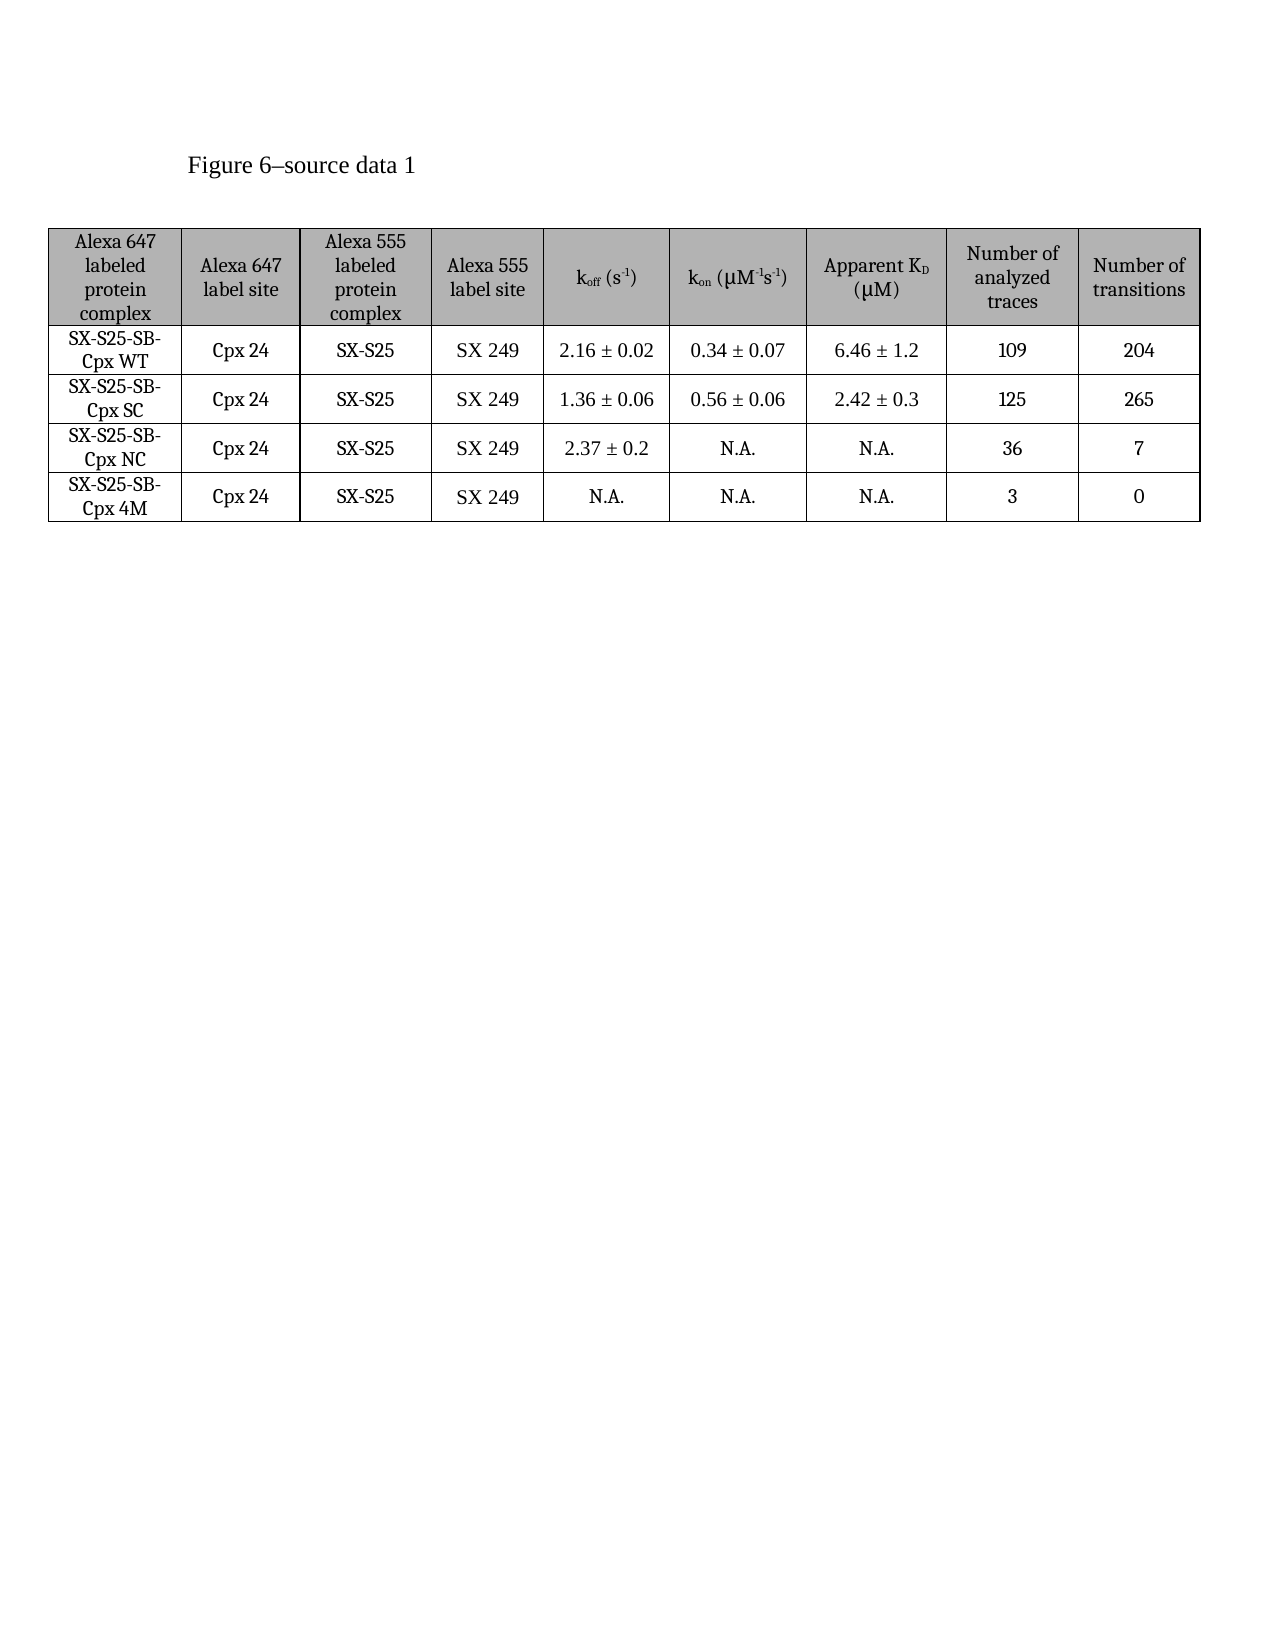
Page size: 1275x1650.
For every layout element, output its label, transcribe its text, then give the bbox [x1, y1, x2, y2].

table_cell N.A. [807, 424, 946, 472]
table_header Number of transitions [1079, 229, 1199, 325]
table_cell SX-S25 [301, 375, 431, 423]
table_header Alexa 647 label site [182, 229, 299, 325]
table_cell SX-S25 [301, 473, 431, 521]
table_cell Cpx 24 [182, 424, 299, 472]
table_cell 2.37 ± 0.2 [544, 424, 669, 472]
table_cell N.A. [544, 473, 669, 521]
table_cell SX 249 [432, 375, 543, 423]
table_cell 36 [947, 424, 1078, 472]
table_cell 6.46 ± 1.2 [807, 326, 946, 374]
table_cell SX 249 [432, 326, 543, 374]
table_cell 0.56 ± 0.06 [670, 375, 806, 423]
text Figure 6–source data 1 [187, 150, 1087, 179]
table_cell Cpx 24 [182, 326, 299, 374]
table_cell 204 [1079, 326, 1199, 374]
table_cell SX-S25 [301, 424, 431, 472]
table_cell SX 249 [432, 424, 543, 472]
table_header Alexa 555 label site [432, 229, 543, 325]
table_cell Cpx 24 [182, 473, 299, 521]
table_cell N.A. [807, 473, 946, 521]
table_header Alexa 647 labeled protein complex [49, 229, 181, 325]
table_cell N.A. [670, 473, 806, 521]
table_header Number of analyzed traces [947, 229, 1078, 325]
table_cell 2.16 ± 0.02 [544, 326, 669, 374]
table_header kon (μM-1s-1) [670, 229, 806, 325]
table_cell 1.36 ± 0.06 [544, 375, 669, 423]
table_cell SX 249 [432, 473, 543, 521]
table_cell Cpx 24 [182, 375, 299, 423]
table_cell SX-S25-SB-Cpx 4M [49, 473, 181, 521]
table_cell N.A. [670, 424, 806, 472]
table_cell 109 [947, 326, 1078, 374]
table_cell 265 [1079, 375, 1199, 423]
table_cell 2.42 ± 0.3 [807, 375, 946, 423]
table_cell SX-S25-SB-Cpx NC [49, 424, 181, 472]
table_header Alexa 555 labeled protein complex [301, 229, 431, 325]
table_cell 125 [947, 375, 1078, 423]
table_cell 0 [1079, 473, 1199, 521]
table_cell 3 [947, 473, 1078, 521]
table_cell SX-S25 [301, 326, 431, 374]
table_cell SX-S25-SB-Cpx SC [49, 375, 181, 423]
table_cell 7 [1079, 424, 1199, 472]
table_cell SX-S25-SB-Cpx WT [49, 326, 181, 374]
table_cell 0.34 ± 0.07 [670, 326, 806, 374]
table_header koff (s-1) [544, 229, 669, 325]
table_header Apparent KD (μM) [807, 229, 946, 325]
